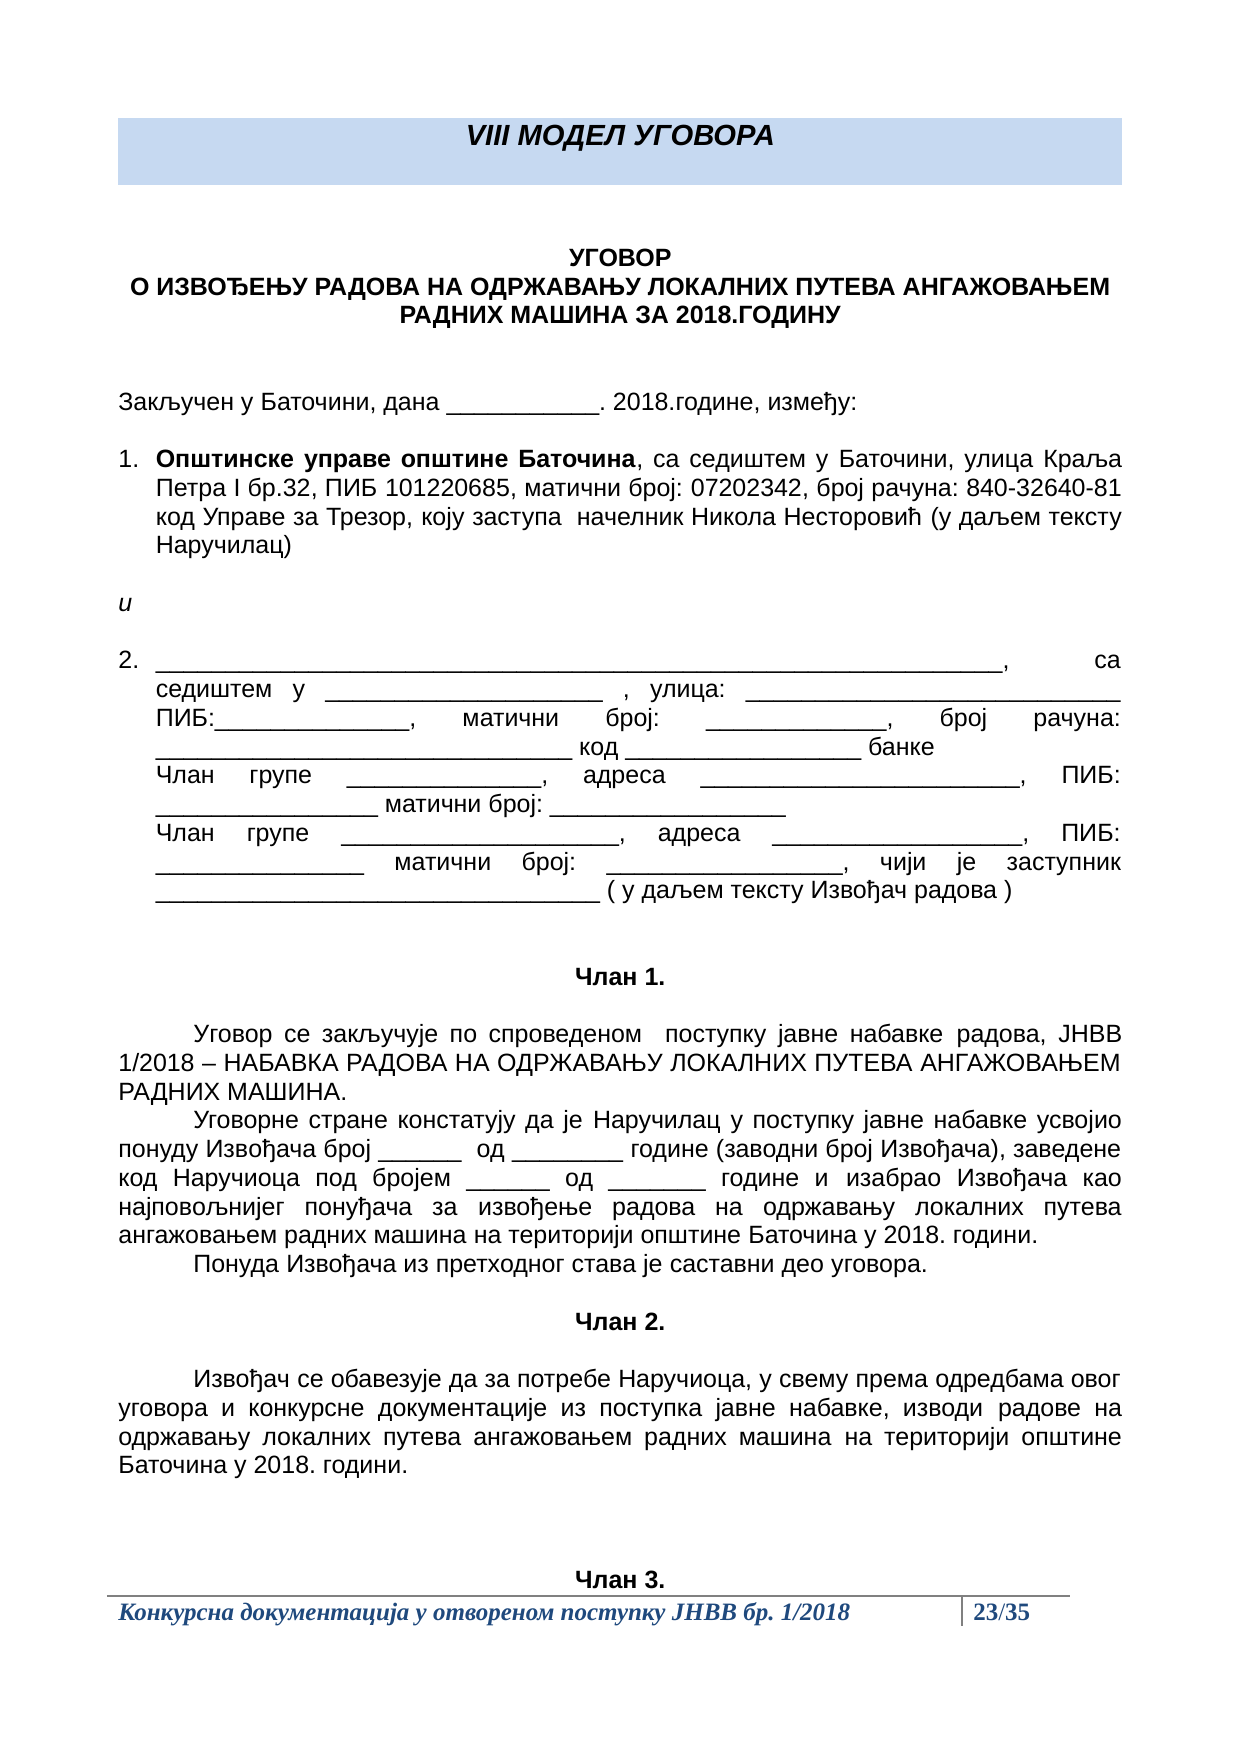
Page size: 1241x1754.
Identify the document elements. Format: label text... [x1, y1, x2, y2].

text Уговорне стране констатују да је Наручилац у поступку јавне набавке усвојио понуду Извођача број ______ од ________ године (заводни број Извођача), заведене код Наручиоца под бројем ______ од _______ године и изабрао Извођача као најповољнијег понуђача за извођење радова на одржавању локалних путева ангажовањем радних машина на територији општине Баточина у 2018. години. [118, 1105, 1122, 1249]
text VIII МОДЕЛ УГОВОРА [118, 118, 1122, 152]
text УГОВОР [118, 243, 1122, 271]
text Члан 1. [118, 961, 1122, 990]
text Извођач се обавезује да за потребе Наручиоца, у свему према одредбама овог уговора и конкурсне документације из поступка јавне набавке, изводи радове на одржавању локалних путева ангажовањем радних машина на територији општине Баточина у 2018. години. [118, 1364, 1122, 1479]
text Члан 2. [118, 1306, 1122, 1335]
text Понуда Извођача из претходног става је саставни део уговора. [118, 1249, 1122, 1278]
text О ИЗВОЂЕЊУ РАДОВА НА ОДРЖАВАЊУ ЛОКАЛНИХ ПУТЕВА АНГАЖОВАЊЕМ РАДНИХ МАШИНА ЗА 2018.ГОДИНУ [118, 271, 1122, 329]
text Члан групе ____________________, адреса __________________, ПИБ: _______________ матични број: _________________, чији је заступник ________________________________ ( у даљем тексту Извођач радова ) [156, 818, 1122, 904]
text Члан 3. [118, 1565, 1122, 1594]
text Закључен у Баточини, дана ___________. 2018.године, између: [118, 386, 1122, 415]
list Општинске управе општине Баточина, са седиштем у Баточини, улица Краља Петра I бр.32, ПИБ 101220685, матични број: 07202342, број рачуна: 840-32640-81 код Управе за Трезор, коју заступа начелник Никола Несторовић (у даљем тексту Наручилац) [118, 444, 1122, 559]
text Члан групе ______________, адреса _______________________, ПИБ: ________________ матични број: _________________ [156, 760, 1122, 818]
text Уговор се закључује по спроведеном поступку јавне набавке радова, ЈНВВ 1/2018 – НАБАВКА РАДОВА НА ОДРЖАВАЊУ ЛОКАЛНИХ ПУТЕВА АНГАЖОВАЊЕМ РАДНИХ МАШИНА. [118, 1019, 1122, 1105]
text и [118, 588, 1122, 616]
list _____________________________________________________________, са седиштем у ____________________ , улица: ___________________________ ПИБ:______________, матични број: _____________, број рачуна: ______________________________ код _________________ банке [118, 645, 1122, 760]
